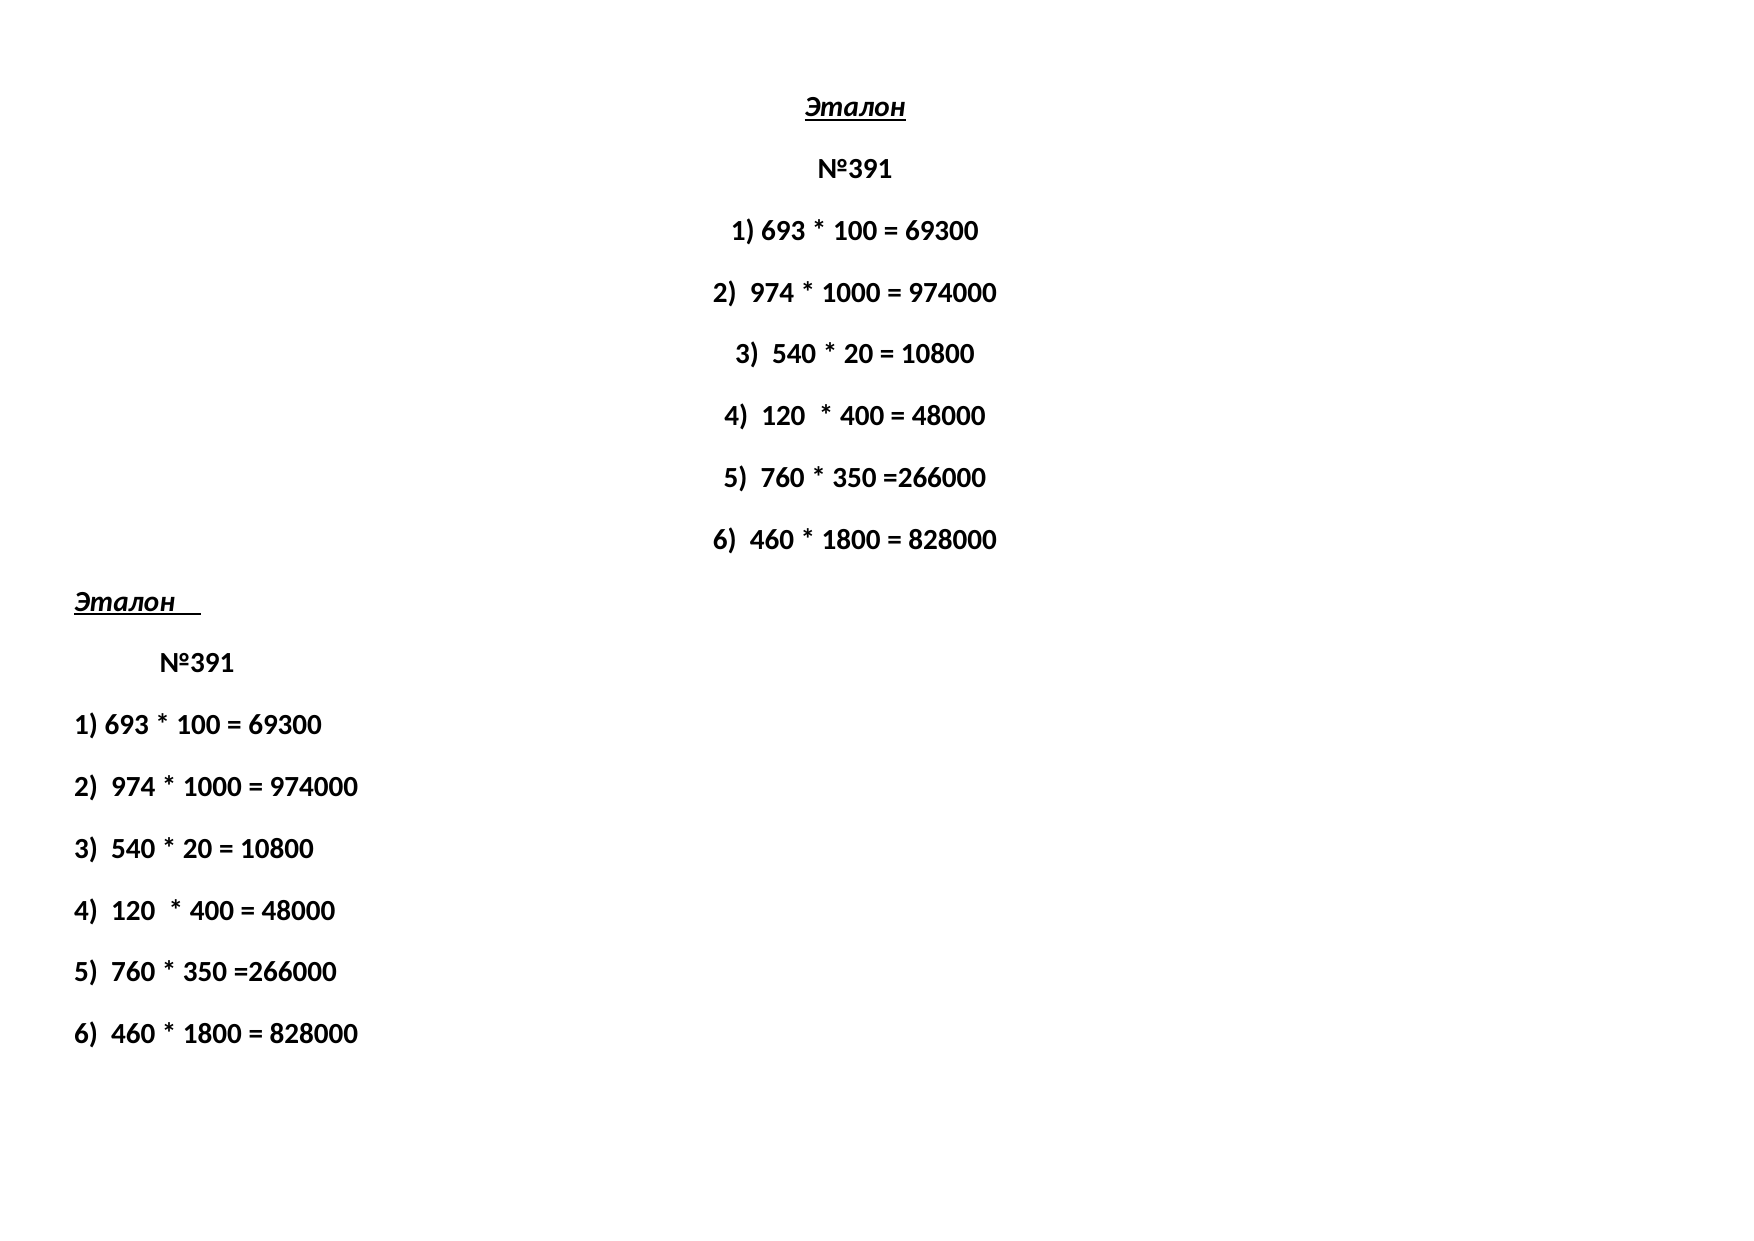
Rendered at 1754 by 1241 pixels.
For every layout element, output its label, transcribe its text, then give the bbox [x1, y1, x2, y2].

text 6) 460 * 1800 = 828000 [74, 1015, 1636, 1051]
text 4) 120 * 400 = 48000 [74, 397, 1636, 433]
text Эталон [74, 583, 1636, 618]
text 2) 974 * 1000 = 974000 [74, 768, 1636, 804]
text №391 [74, 150, 1636, 186]
text №391 [74, 644, 1636, 680]
text 1) 693 * 100 = 69300 [74, 212, 1636, 248]
text 4) 120 * 400 = 48000 [74, 892, 1636, 927]
text Эталон [74, 88, 1636, 124]
text 5) 760 * 350 =266000 [74, 953, 1636, 989]
text 3) 540 * 20 = 10800 [74, 830, 1636, 865]
text 5) 760 * 350 =266000 [74, 459, 1636, 495]
text 3) 540 * 20 = 10800 [74, 336, 1636, 371]
text 1) 693 * 100 = 69300 [74, 706, 1636, 742]
text 2) 974 * 1000 = 974000 [74, 274, 1636, 309]
text 6) 460 * 1800 = 828000 [74, 521, 1636, 557]
